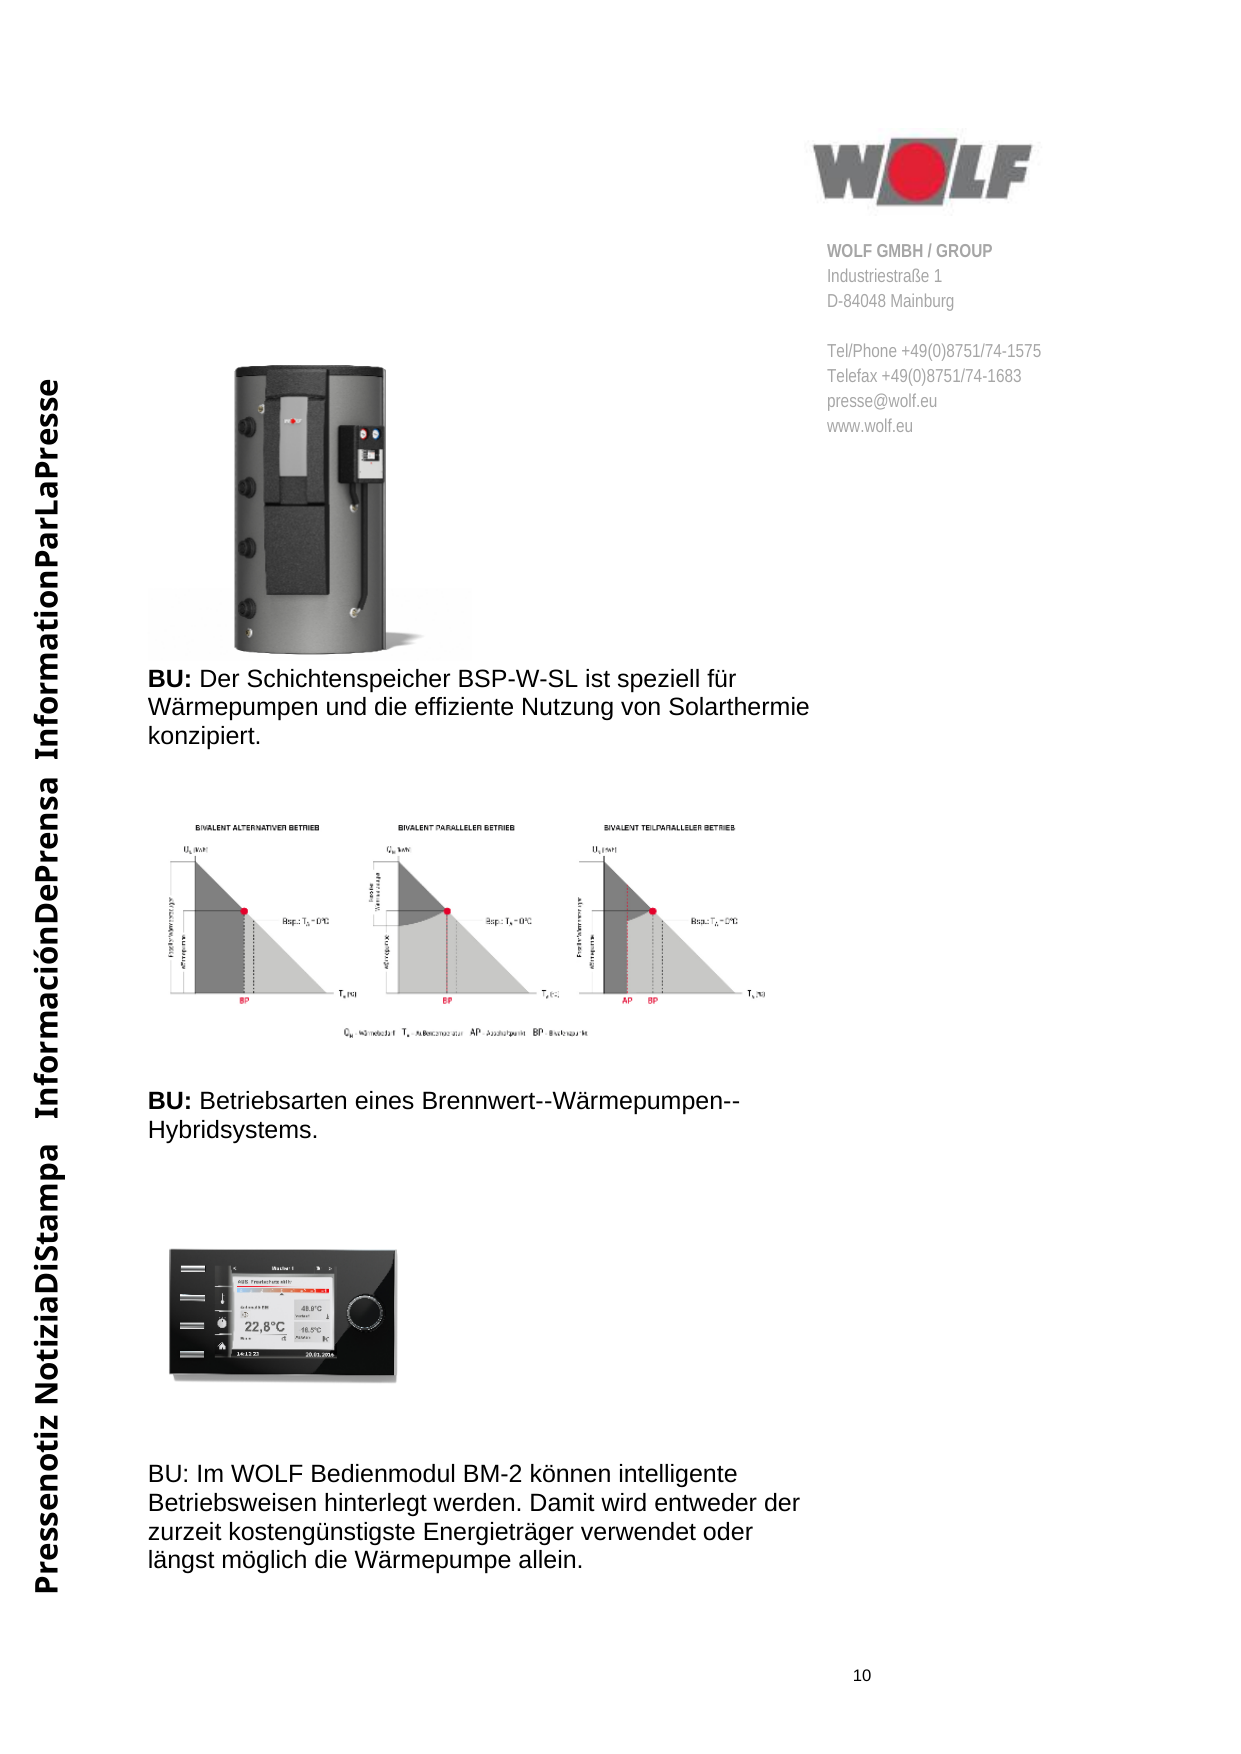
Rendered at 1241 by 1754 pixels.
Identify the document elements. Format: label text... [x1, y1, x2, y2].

picture [147, 339, 489, 778]
picture [147, 978, 472, 1303]
text BU: In einem Hybridheizsystem kann die CAT-Wohnungsstation die hohen Anforderungen im Neubau wirtschaftlich und ohne Kompromisse erfüllen. [148, 806, 812, 893]
text BU: Der Schichtenspeicher BSP-W-SL ist speziell für Wärmepumpen und die effiziente Nutzung von Solarthermie konzipiert. [148, 1303, 812, 1389]
picture [803, 128, 1044, 216]
